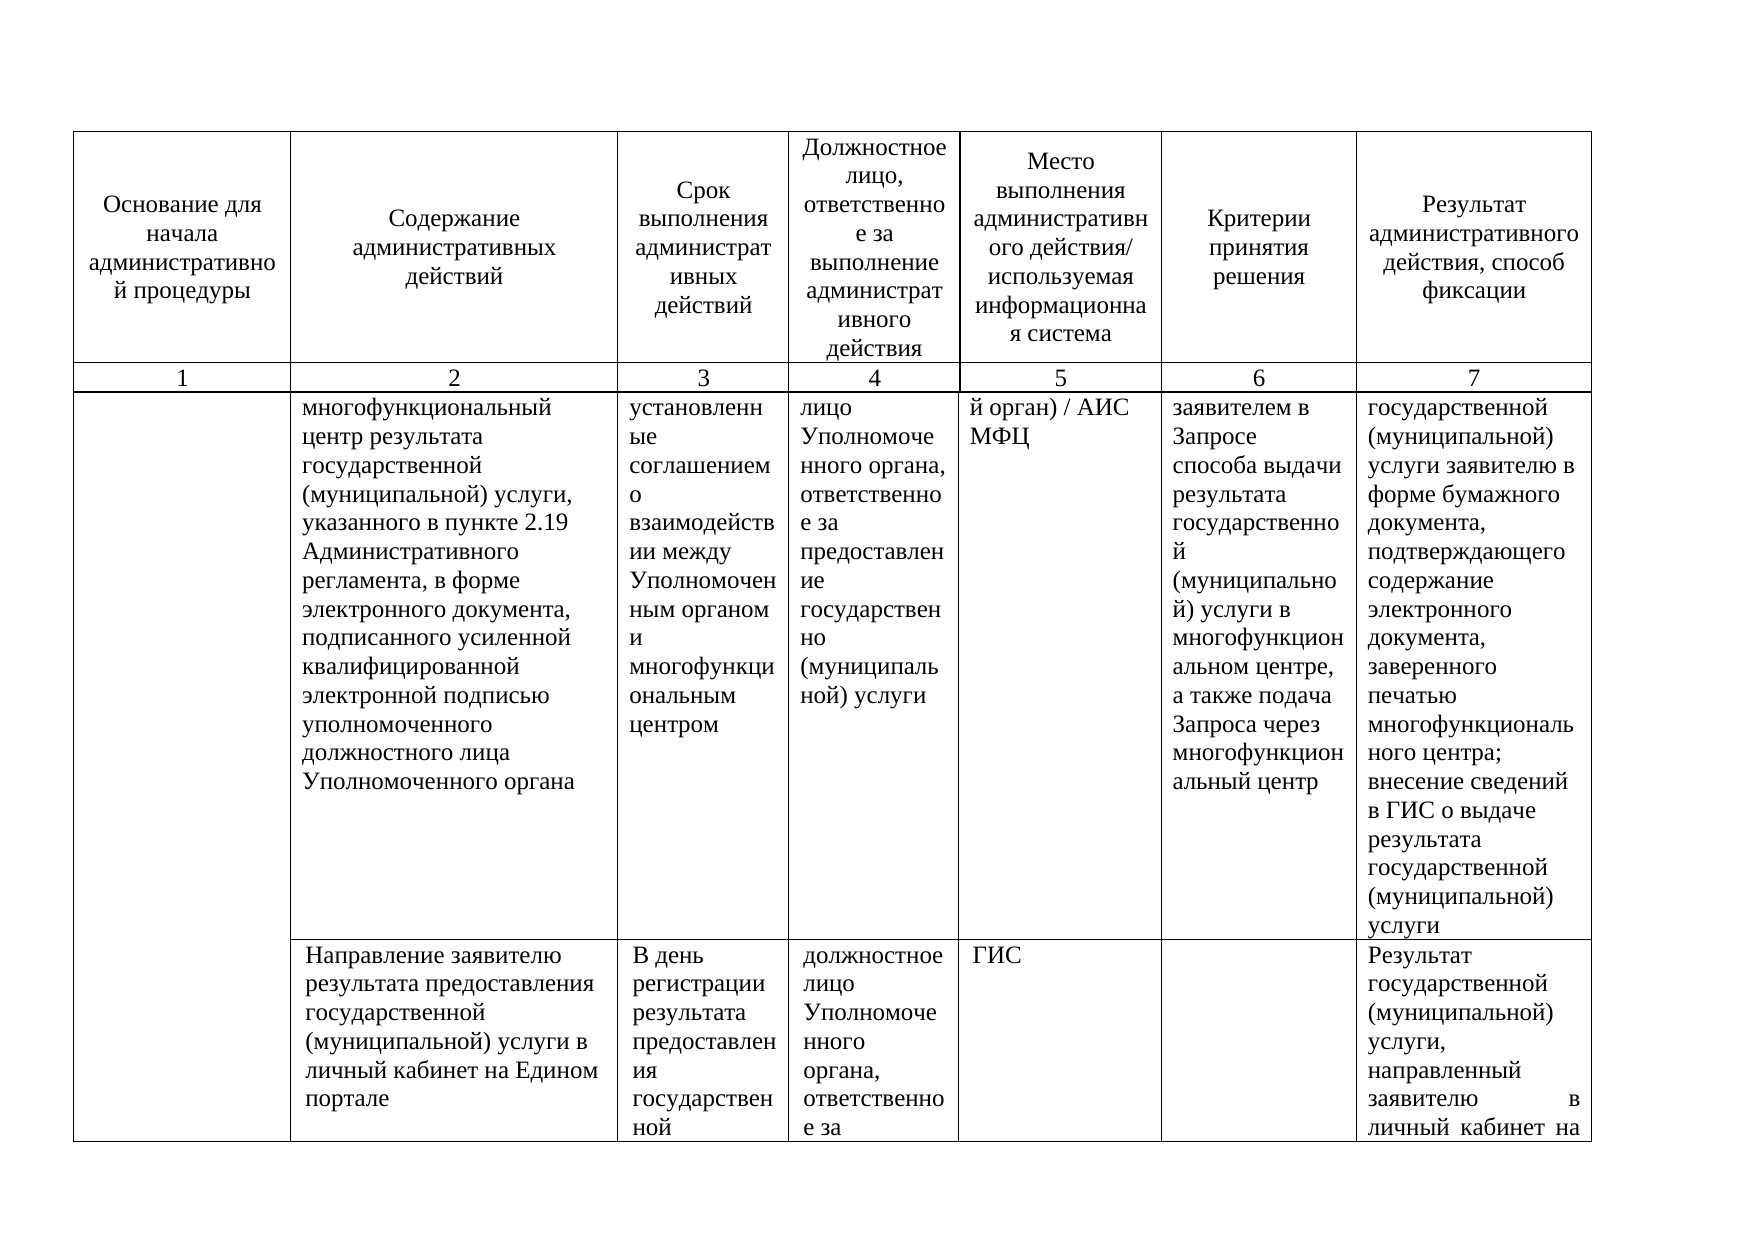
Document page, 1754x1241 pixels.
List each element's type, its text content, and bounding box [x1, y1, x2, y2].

table_header Место выполнения административного действия/ используемая информационная система [961, 132, 1161, 362]
table_cell 4 [789, 363, 959, 391]
table_cell Результат государственной (муниципальной) услуги, направленный заявителю в личный кабинет на Едином портале [1357, 940, 1591, 1141]
table_header Результат административного действия, способ фиксации [1357, 132, 1591, 362]
table_header Основание для начала административной процедуры [74, 132, 290, 362]
table_cell должностное лицо Уполномоченного органа, ответственное за предоставление государственно (муниципальной) услуги [789, 393, 958, 939]
table_cell В день регистрации результата предоставления государственной (муниципальной) услуги [618, 940, 788, 1141]
table_cell [1162, 940, 1356, 1141]
table_cell 7 [1357, 363, 1591, 391]
table_cell Уполномоченный орган) / АИС МФЦ [959, 393, 1161, 939]
table_cell ГИС [959, 940, 1161, 1141]
table_cell 5 [961, 363, 1161, 391]
table_cell Направление в многофункциональный центр результата государственной (муниципальной) услуги, указанного в пункте 2.19 Административного регламента, в форме электронного документа, подписанного усиленной квалифицированной электронной подписью уполномоченного должностного лица Уполномоченного органа [291, 393, 617, 939]
table_cell 6 [1162, 363, 1356, 391]
table_cell 2 [291, 363, 617, 391]
table_cell Указание заявителем в Запросе способа выдачи результата государственной (муниципальной) услуги в многофункциональном центре, а также подача Запроса через многофункциональный центр [1162, 393, 1356, 939]
table_cell Направление заявителю результата предоставления государственной (муниципальной) услуги в личный кабинет на Едином портале [291, 940, 617, 1141]
table_header Срок выполнения административных действий [618, 132, 788, 362]
table_cell 1 [74, 363, 290, 391]
table_header Критерии принятия решения [1162, 132, 1356, 362]
table_cell должностное лицо Уполномоченного органа, ответственное за предоставление государственно (муниципальной) услуги [789, 940, 958, 1141]
table_header Должностное лицо, ответственное за выполнение административного действия [789, 132, 959, 362]
table_cell выдача результата государственной (муниципальной) услуги заявителю в форме бумажного документа, подтверждающего содержание электронного документа, заверенного печатью многофункционального центра; внесение сведений в ГИС о выдаче результата государственной (муниципальной) услуги [1357, 393, 1591, 939]
table_cell в сроки, установленные соглашением о взаимодействии между Уполномоченным органом и многофункциональным центром [618, 393, 788, 939]
table_cell 3 [618, 363, 788, 391]
table_header Содержание административных действий [291, 132, 617, 362]
